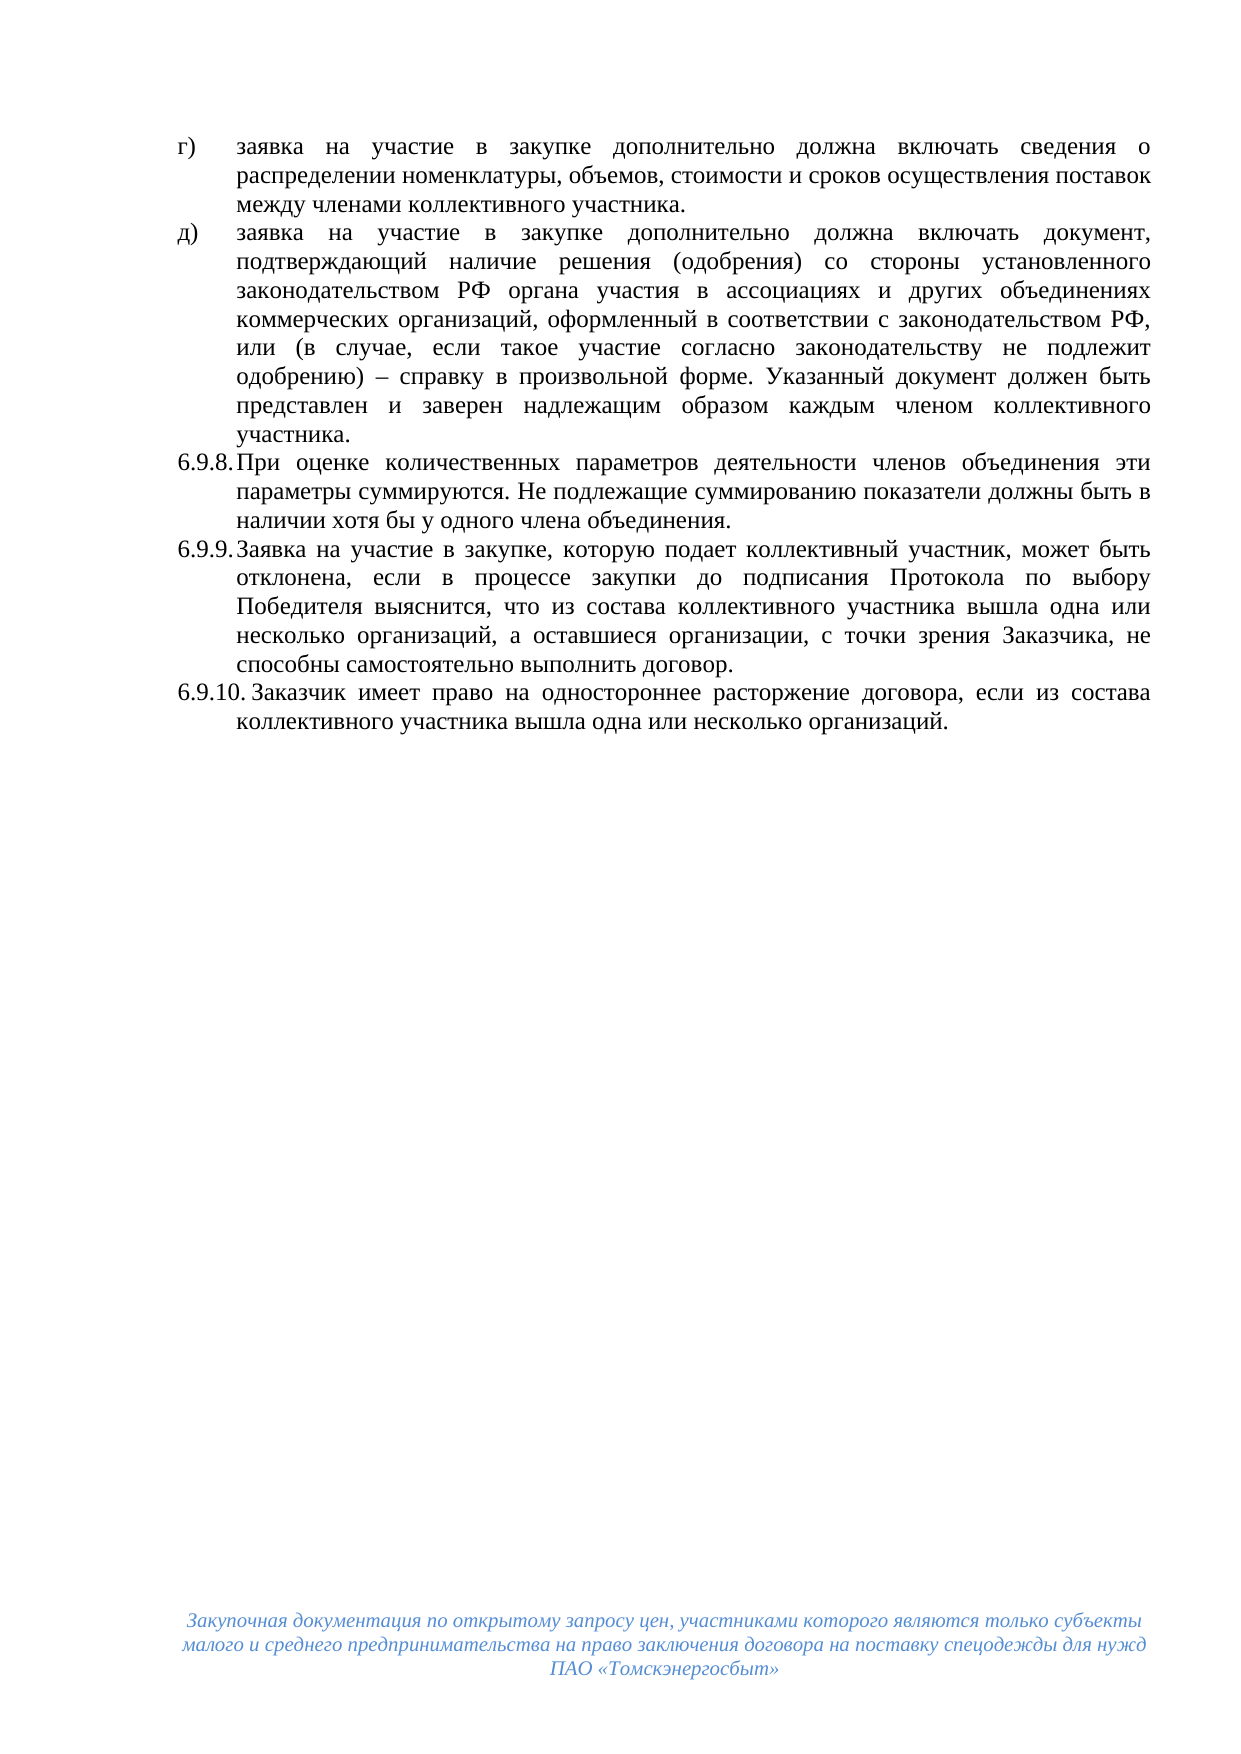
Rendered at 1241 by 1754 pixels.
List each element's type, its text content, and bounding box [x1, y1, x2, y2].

list заявка на участие в закупке дополнительно должна включать сведения о распределении номенклатуры, объемов, стоимости и сроков осуществления поставок между членами коллективного участника. [177, 131, 1152, 217]
list Заявка на участие в закупке, которую подает коллективный участник, может быть отклонена, если в процессе закупки до подписания Протокола по выбору Победителя выяснится, что из состава коллективного участника вышла одна или несколько организаций, а оставшиеся организации, с точки зрения Заказчика, не способны самостоятельно выполнить договор. [177, 534, 1152, 677]
list заявка на участие в закупке дополнительно должна включать документ, подтверждающий наличие решения (одобрения) со стороны установленного законодательством РФ органа участия в ассоциациях и других объединениях коммерческих организаций, оформленный в соответствии с законодательством РФ, или (в случае, если такое участие согласно законодательству не подлежит одобрению) – справку в произвольной форме. Указанный документ должен быть представлен и заверен надлежащим образом каждым членом коллективного участника. [177, 217, 1152, 447]
list При оценке количественных параметров деятельности членов объединения эти параметры суммируются. Не подлежащие суммированию показатели должны быть в наличии хотя бы у одного члена объединения. [177, 447, 1152, 534]
list Заказчик имеет право на одностороннее расторжение договора, если из состава коллективного участника вышла одна или несколько организаций. [177, 677, 1152, 735]
